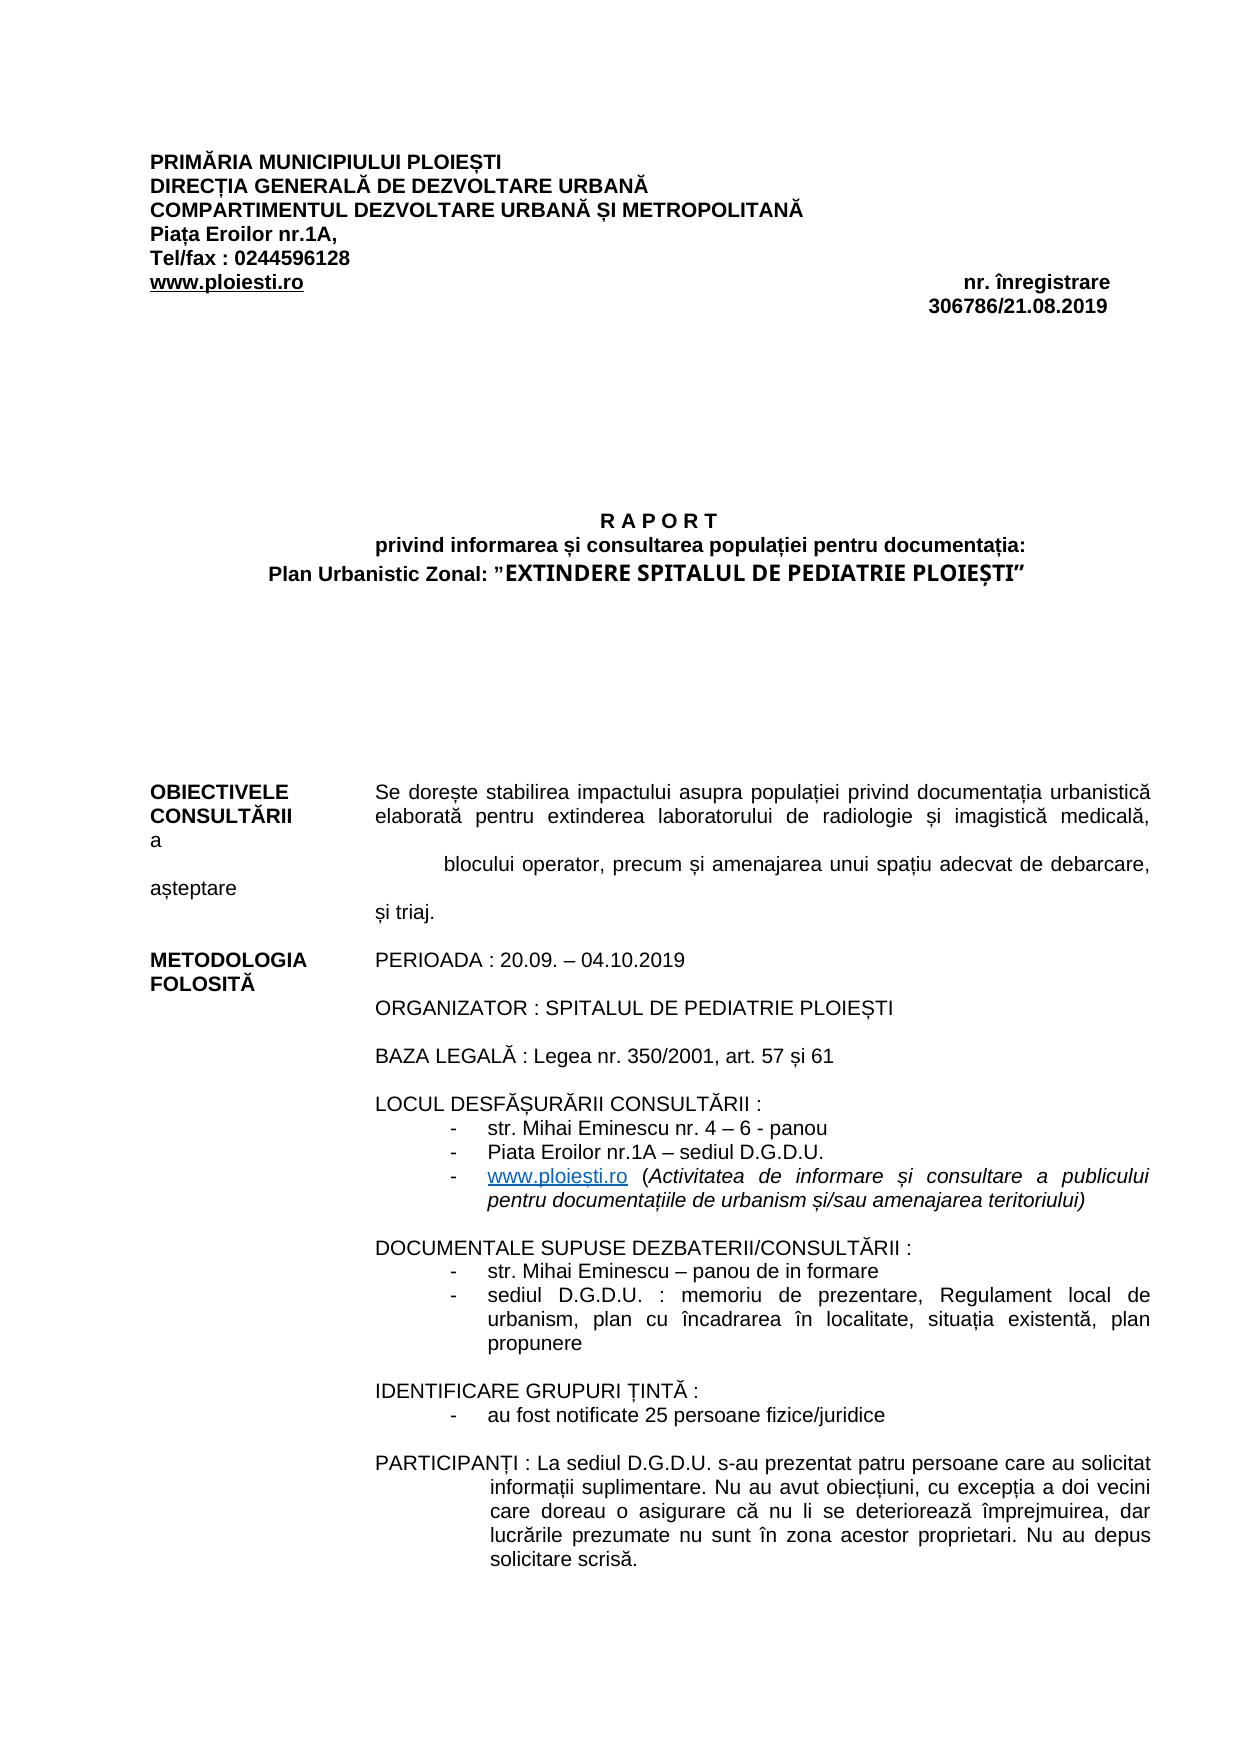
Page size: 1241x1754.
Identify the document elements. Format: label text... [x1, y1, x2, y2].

list str. Mihai Eminescu – panou de in formare [450, 1259, 1152, 1283]
text și triaj. [150, 900, 1152, 924]
text R A P O R T [150, 509, 1152, 533]
list Piata Eroilor nr.1A – sediul D.G.D.U. [450, 1139, 1152, 1163]
text Tel/fax : 0244596128 [150, 246, 1152, 270]
text LOCUL DESFĂȘURĂRII CONSULTĂRII : [150, 1092, 1152, 1116]
text 306786/21.08.2019 [150, 294, 1152, 318]
text COMPARTIMENTUL DEZVOLTARE URBANĂ ȘI METROPOLITANĂ [150, 198, 1152, 222]
text OBIECTIVELE Se dorește stabilirea impactului asupra populației privind documentația urbanistică CONSULTĂRII elaborată pentru extinderea laboratorului de radiologie și imagistică medicală, a [150, 780, 1152, 852]
text privind informarea și consultarea populației pentru documentația: [150, 533, 1152, 557]
text DIRECȚIA GENERALĂ DE DEZVOLTARE URBANĂ [150, 174, 1152, 198]
text Plan Urbanistic Zonal: ”EXTINDERE SPITALUL DE PEDIATRIE PLOIEȘTI” [159, 557, 1152, 588]
text METODOLOGIA PERIOADA : 20.09. – 04.10.2019 [150, 948, 1152, 972]
text www.ploiesti.ro nr. înregistrare [150, 270, 1152, 294]
text PRIMĂRIA MUNICIPIULUI PLOIEȘTI [150, 150, 1152, 174]
text IDENTIFICARE GRUPURI ȚINTĂ : [346, 1379, 1152, 1403]
text BAZA LEGALĂ : Legea nr. 350/2001, art. 57 și 61 [150, 1044, 1152, 1068]
list sediul D.G.D.U. : memoriu de prezentare, Regulament local de urbanism, plan cu încadrarea în localitate, situația existentă, plan propunere [450, 1283, 1152, 1355]
text DOCUMENTALE SUPUSE DEZBATERII/CONSULTĂRII : [375, 1235, 1152, 1259]
list au fost notificate 25 persoane fizice/juridice [450, 1403, 1152, 1427]
text ORGANIZATOR : SPITALUL DE PEDIATRIE PLOIEȘTI [150, 996, 1152, 1020]
list str. Mihai Eminescu nr. 4 – 6 - panou [450, 1116, 1152, 1139]
list www.ploiești.ro (Activitatea de informare și consultare a publicului pentru documentațiile de urbanism și/sau amenajarea teritoriului) [450, 1163, 1152, 1211]
text blocului operator, precum și amenajarea unui spațiu adecvat de debarcare, așteptare [150, 852, 1152, 900]
text PARTICIPANȚI : La sediul D.G.D.U. s-au prezentat patru persoane care au solicitat informații suplimentare. Nu au avut obiecțiuni, cu excepția a doi vecini care doreau o asigurare că nu li se deteriorează împrejmuirea, dar lucrările prezumate nu sunt în zona acestor proprietari. Nu au depus solicitare scrisă. [375, 1451, 1152, 1571]
text FOLOSITĂ [150, 972, 1152, 996]
text Piața Eroilor nr.1A, [150, 222, 1152, 246]
